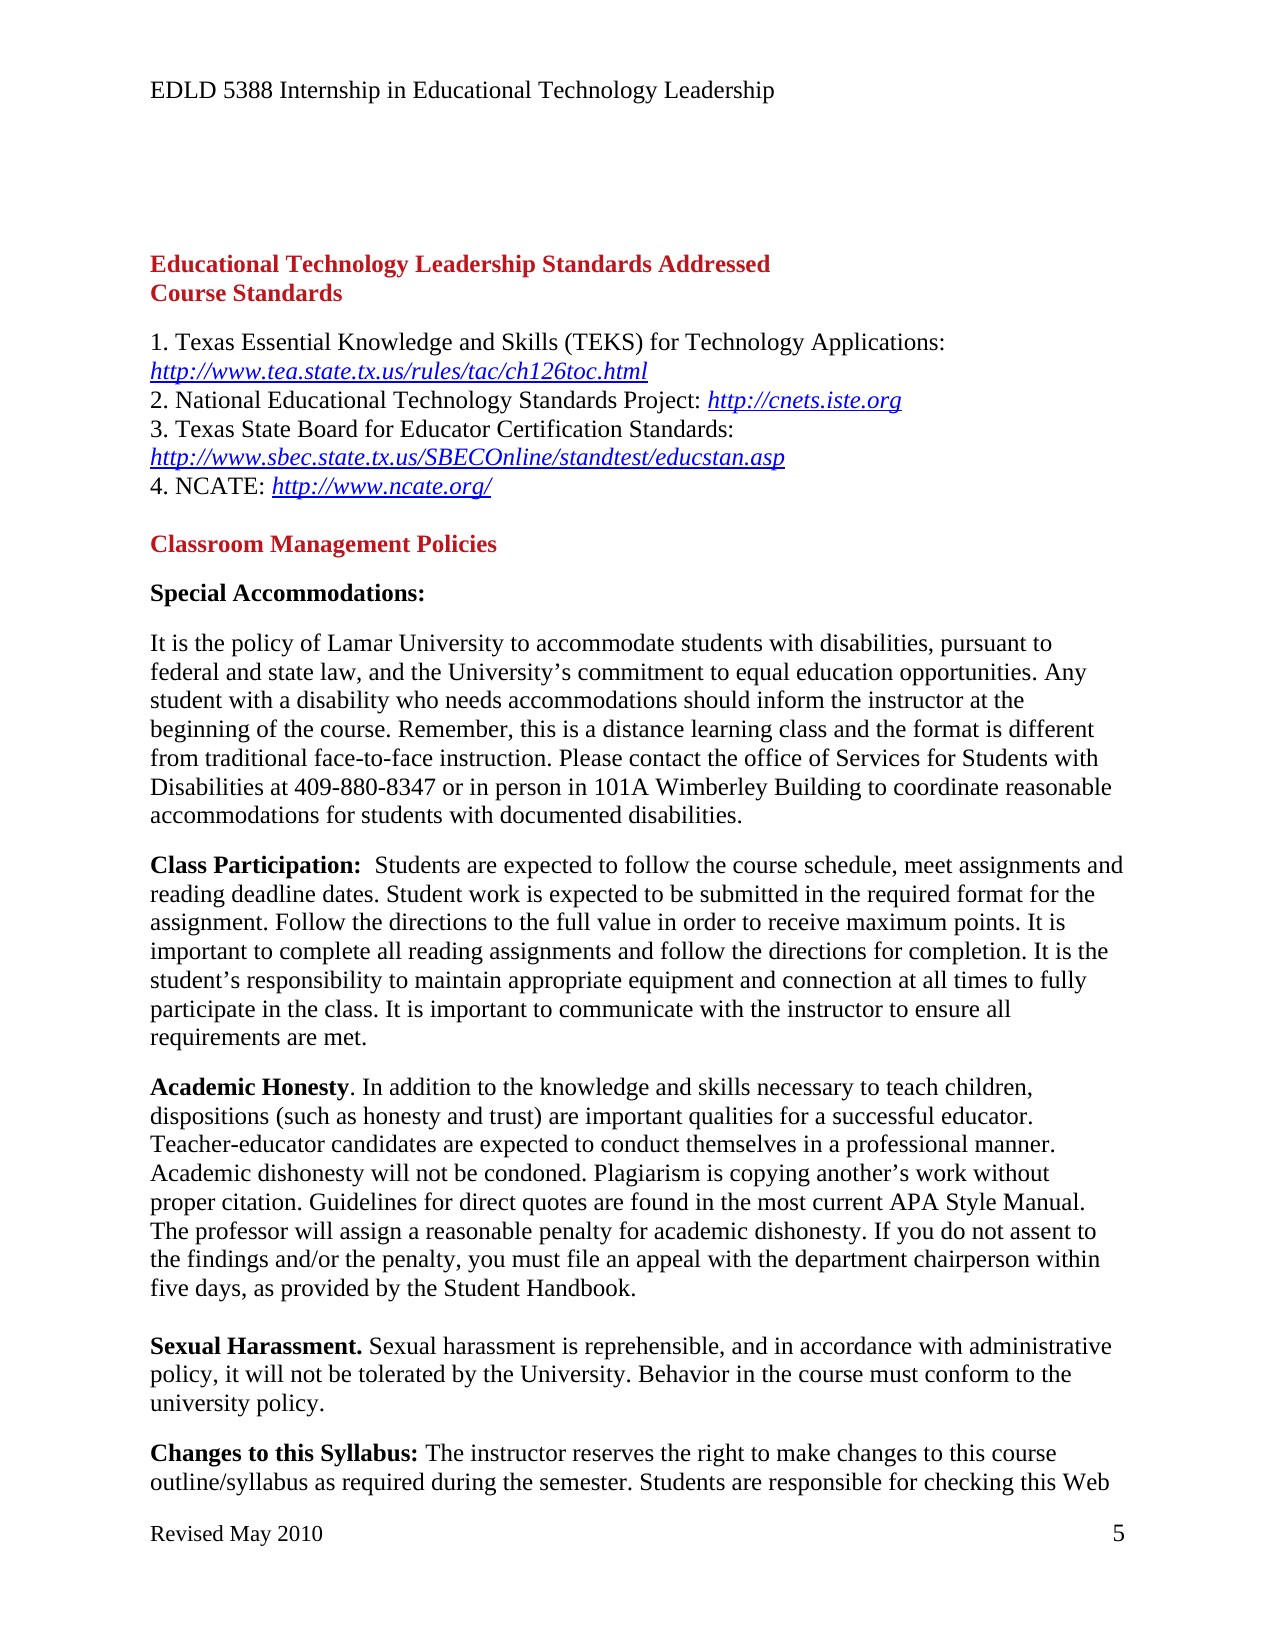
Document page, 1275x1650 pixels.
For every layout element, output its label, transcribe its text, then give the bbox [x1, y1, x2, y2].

text http://www.tea.state.tx.us/rules/tac/ch126toc.html [150, 356, 1125, 385]
text Sexual Harassment. Sexual harassment is reprehensible, and in accordance with administrative policy, it will not be tolerated by the University. Behavior in the course must conform to the university policy. [150, 1331, 1125, 1417]
text 4. NCATE: http://www.ncate.org/ [150, 471, 1125, 500]
text Class Participation: Students are expected to follow the course schedule, meet assignments and reading deadline dates. Student work is expected to be submitted in the required format for the assignment. Follow the directions to the full value in order to receive maximum points. It is important to complete all reading assignments and follow the directions for completion. It is the student’s responsibility to maintain appropriate equipment and connection at all times to fully participate in the class. It is important to communicate with the instructor to ensure all requirements are met. [150, 850, 1125, 1051]
text It is the policy of Lamar University to accommodate students with disabilities, pursuant to federal and state law, and the University’s commitment to equal education opportunities. Any student with a disability who needs accommodations should inform the instructor at the beginning of the course. Remember, this is a distance learning class and the format is different from traditional face-to-face instruction. Please contact the office of Services for Students with Disabilities at 409-880-8347 or in person in 101A Wimberley Building to coordinate reasonable accommodations for students with documented disabilities. [150, 628, 1125, 829]
text Classroom Management Policies [150, 529, 1125, 557]
text Academic Honesty. In addition to the knowledge and skills necessary to teach children, [150, 1072, 1125, 1101]
text 1. Texas Essential Knowledge and Skills (TEKS) for Technology Applications: [150, 327, 1125, 356]
text dispositions (such as honesty and trust) are important qualities for a successful educator. [150, 1101, 1125, 1129]
text Teacher-educator candidates are expected to conduct themselves in a professional manner. [150, 1129, 1125, 1158]
text 3. Texas State Board for Educator Certification Standards: [150, 414, 1125, 442]
text http://www.sbec.state.tx.us/SBECOnline/standtest/educstan.asp [150, 442, 1125, 471]
text proper citation. Guidelines for direct quotes are found in the most current APA Style Manual. The professor will assign a reasonable penalty for academic dishonesty. If you do not assent to the findings and/or the penalty, you must file an appeal with the department chairperson within five days, as provided by the Student Handbook. [150, 1187, 1125, 1302]
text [150, 1438, 1125, 1495]
text Special Accommodations: [150, 578, 1125, 607]
text Educational Technology Leadership Standards Addressed [150, 249, 1125, 278]
text Academic dishonesty will not be condoned. Plagiarism is copying another’s work without [150, 1158, 1125, 1187]
text Course Standards [150, 278, 1125, 307]
text 2. National Educational Technology Standards Project: http://cnets.iste.org [150, 385, 1125, 414]
